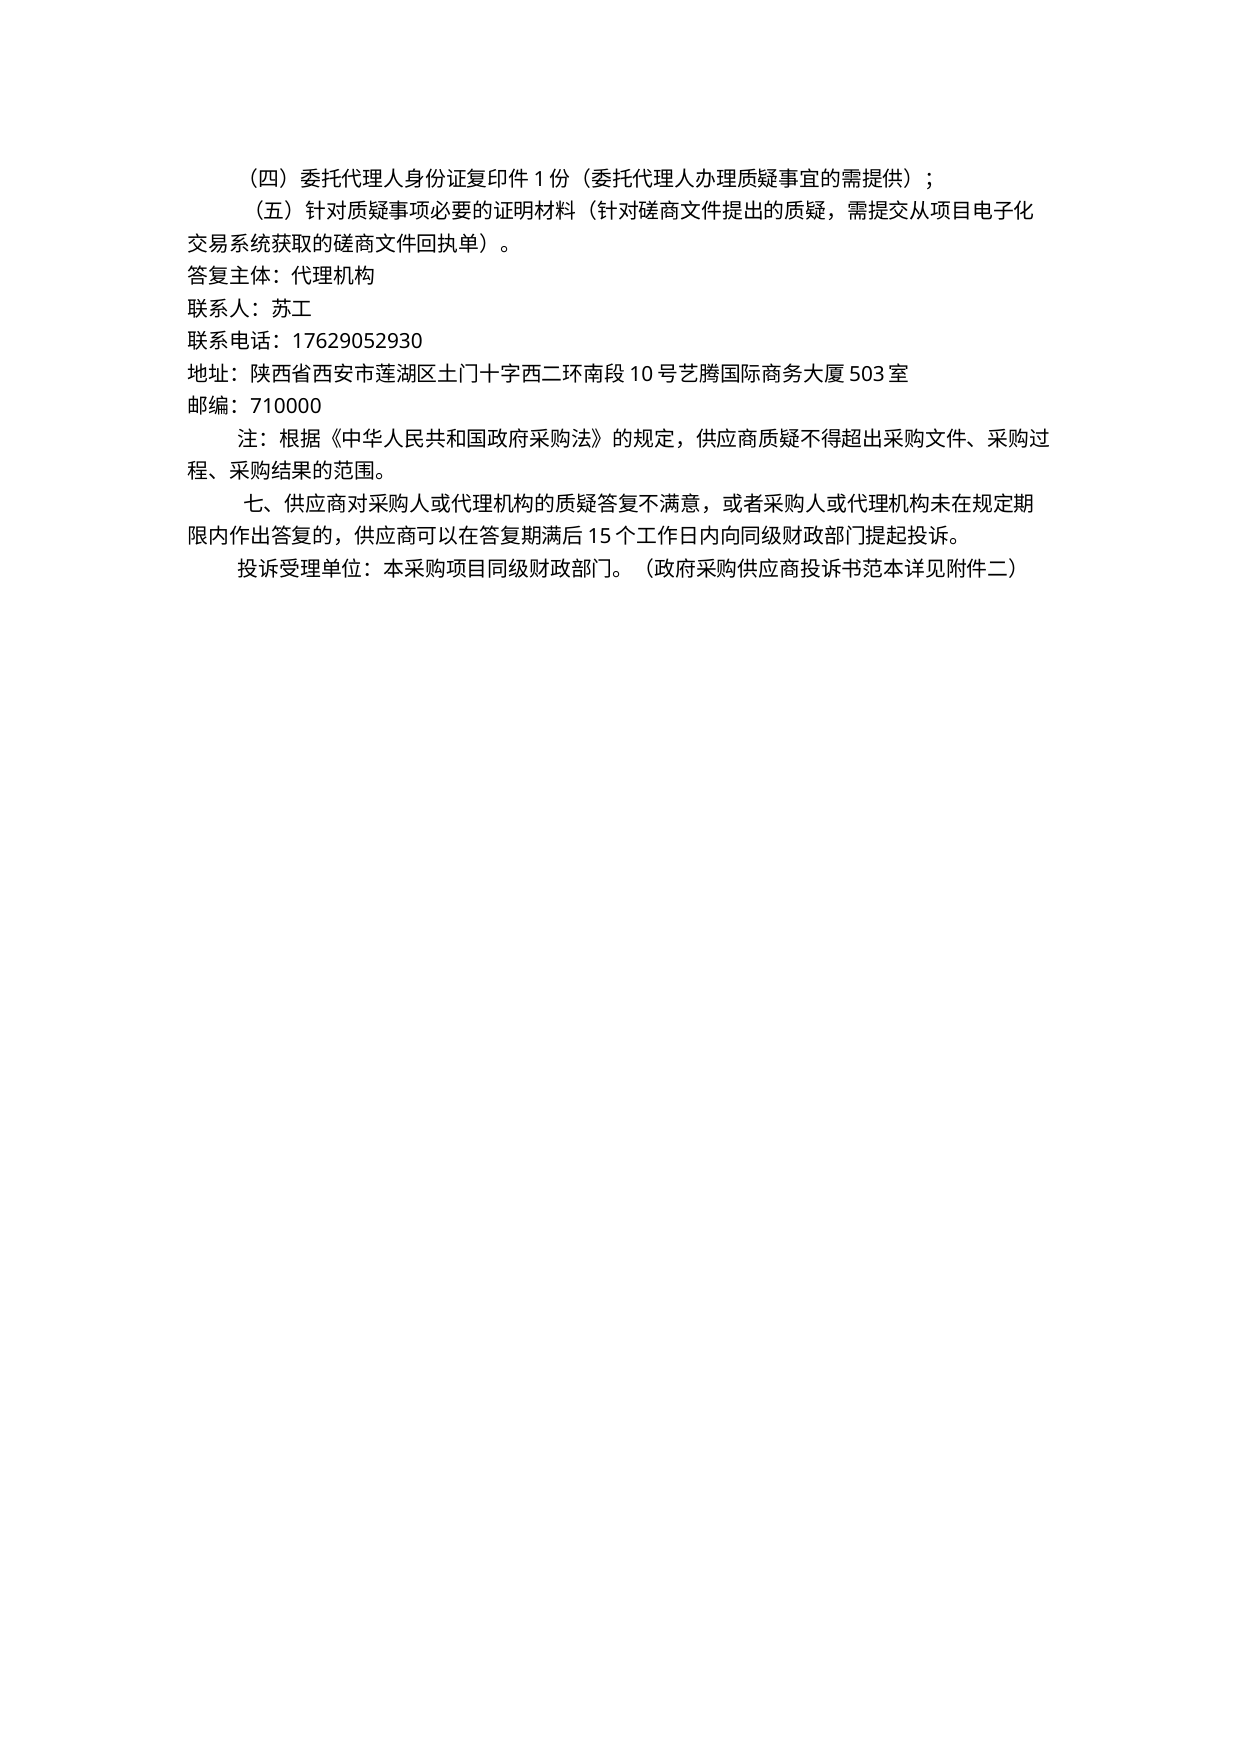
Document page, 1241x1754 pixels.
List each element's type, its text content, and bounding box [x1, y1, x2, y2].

text 七、供应商对采购人或代理机构的质疑答复不满意，或者采购人或代理机构未在规定期限内作出答复的，供应商可以在答复期满后15个工作日内向同级财政部门提起投诉。 [187, 487, 1053, 552]
text 注：根据《中华人民共和国政府采购法》的规定，供应商质疑不得超出采购文件、采购过程、采购结果的范围。 [187, 422, 1053, 487]
text 联系电话：17629052930 [187, 324, 1053, 357]
text （五）针对质疑事项必要的证明材料（针对磋商文件提出的质疑，需提交从项目电子化交易系统获取的磋商文件回执单）。 [187, 194, 1053, 259]
text 邮编：710000 [187, 389, 1053, 422]
text 地址：陕西省西安市莲湖区土门十字西二环南段10号艺腾国际商务大厦503室 [187, 357, 1053, 389]
text （四）委托代理人身份证复印件1份（委托代理人办理质疑事宜的需提供）； [187, 162, 1053, 194]
text 投诉受理单位：本采购项目同级财政部门。（政府采购供应商投诉书范本详见附件二） [187, 552, 1053, 584]
text 答复主体：代理机构 [187, 259, 1053, 292]
text 联系人：苏工 [187, 292, 1053, 324]
